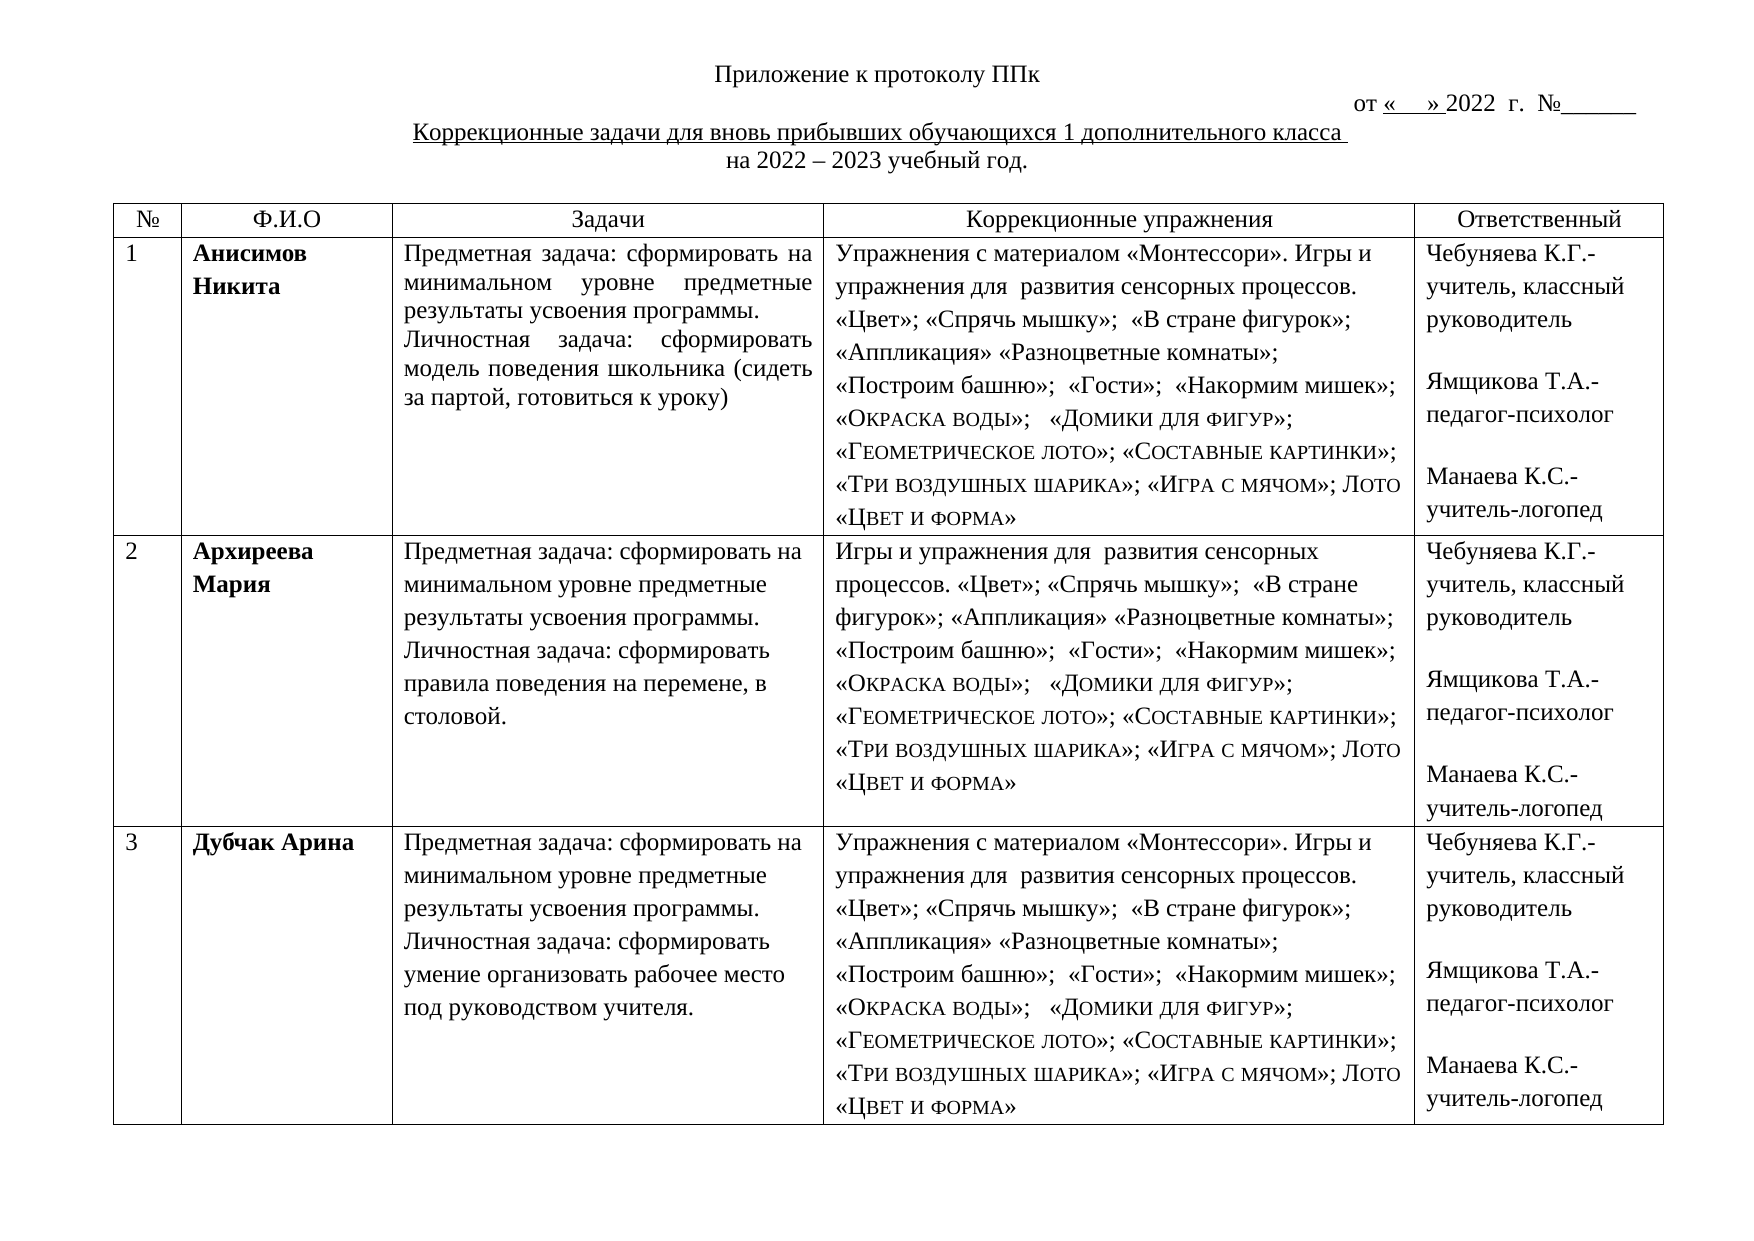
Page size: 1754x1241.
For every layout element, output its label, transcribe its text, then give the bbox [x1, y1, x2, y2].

table_cell 2 [114, 536, 181, 826]
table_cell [1415, 827, 1663, 1124]
table_cell 3 [114, 827, 181, 1124]
table_cell Архиреева Мария [182, 536, 392, 826]
text Приложение к протоколу ППк [118, 59, 1636, 88]
text от « » 2022 г. №______ [118, 88, 1636, 117]
table_cell Дубчак Арина [182, 827, 392, 1124]
text на 2022 – 2023 учебный год. [118, 145, 1636, 174]
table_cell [824, 827, 1414, 1124]
table_cell Чебуняева К.Г.-учитель, классный руководитель Ямщикова Т.А.- педагог-психолог Манаева К.С.- учитель-логопед [1415, 238, 1663, 535]
table_cell Предметная задача: сформировать на минимальном уровне предметные результаты усвоения программы. Личностная задача: сформировать правила поведения на перемене, в столовой. [393, 536, 823, 826]
table_header Ответственный [1415, 204, 1663, 237]
table_header Задачи [393, 204, 823, 237]
table_header Коррекционные упражнения [824, 204, 1414, 237]
table_cell Анисимов Никита [182, 238, 392, 535]
table_cell Игры и упражнения для развития сенсорных процессов. «Цвет»; «Спрячь мышку»; «В стране фигурок»; «Аппликация» «Разноцветные комнаты»; «Построим башню»; «Гости»; «Накормим мишек»; «Окраска воды»; «Домики для фигур»; «Геометрическое лото»; «Составные картинки»; «Три воздушных шарика»; «Игра с мячом»; Лото «Цвет и форма» [824, 536, 1414, 826]
table_cell 1 [114, 238, 181, 535]
table_header Ф.И.О [182, 204, 392, 237]
text Коррекционные задачи для вновь прибывших обучающихся 1 дополнительного класса [118, 117, 1636, 145]
table_cell Предметная задача: сформировать на минимальном уровне предметные результаты усвоения программы. Личностная задача: сформировать модель поведения школьника (сидеть за партой, готовиться к уроку) [393, 238, 823, 535]
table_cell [393, 827, 823, 1124]
table_cell Чебуняева К.Г.-учитель, классный руководитель Ямщикова Т.А.- педагог-психолог Манаева К.С.- учитель-логопед [1415, 536, 1663, 826]
table_header № [114, 204, 181, 237]
